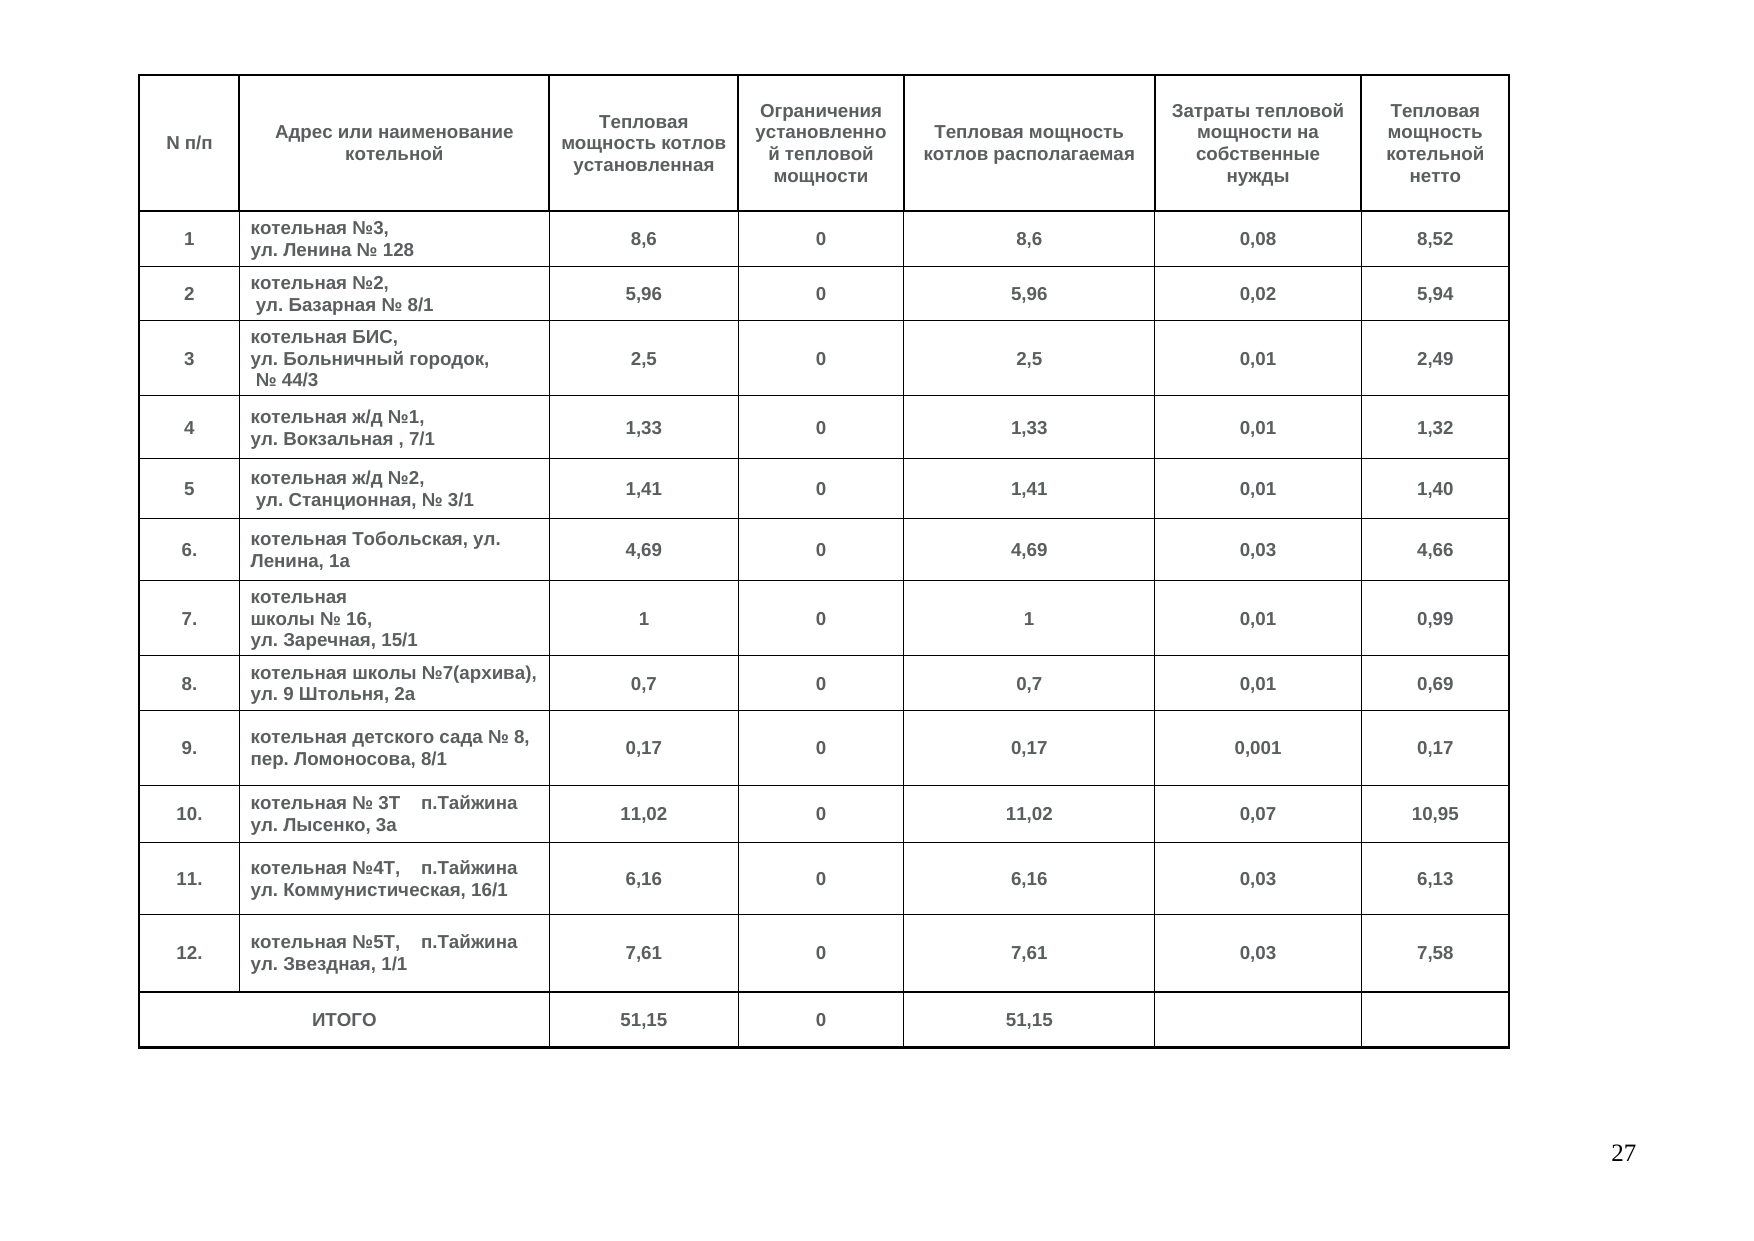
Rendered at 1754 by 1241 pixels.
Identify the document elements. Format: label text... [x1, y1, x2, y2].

table_cell Адрес или наименование котельной [240, 76, 548, 210]
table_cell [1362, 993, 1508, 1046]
table_cell 2,49 [1362, 321, 1508, 395]
table_cell 0,01 [1155, 459, 1361, 518]
table_cell 0,99 [1362, 581, 1508, 655]
table_cell 11,02 [550, 786, 738, 842]
table_cell 0,17 [904, 711, 1154, 785]
table_cell котельная №5Т, п.Тайжина ул. Звездная, 1/1 [240, 915, 549, 991]
table_cell котельная детского сада № 8, пер. Ломоносова, 8/1 [240, 711, 549, 785]
table_cell 0,17 [1362, 711, 1508, 785]
table_cell 0,7 [904, 656, 1154, 710]
table_cell 1 [140, 212, 239, 266]
table_cell 5 [140, 459, 239, 518]
table_cell 0 [739, 459, 903, 518]
table_cell 0 [739, 396, 903, 458]
table_cell 4,69 [904, 519, 1154, 580]
table_cell 6,16 [550, 843, 738, 914]
table_cell котельная ж/д №2, ул. Станционная, № 3/1 [240, 459, 549, 518]
table_cell 0,01 [1155, 581, 1361, 655]
table_cell 1 [904, 581, 1154, 655]
table_cell 6. [140, 519, 239, 580]
table_cell 5,96 [904, 267, 1154, 320]
table_cell 0 [739, 711, 903, 785]
table_cell Затраты тепловой мощности на собственные нужды [1156, 76, 1360, 210]
table_cell 7. [140, 581, 239, 655]
table_cell 0,01 [1155, 396, 1361, 458]
table_cell 7,58 [1362, 915, 1508, 991]
table_cell котельная Тобольская, ул. Ленина, 1а [240, 519, 549, 580]
table_cell 5,96 [550, 267, 738, 320]
table_cell 4,69 [550, 519, 738, 580]
table_cell 2 [140, 267, 239, 320]
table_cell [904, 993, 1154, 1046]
table_cell 0,17 [550, 711, 738, 785]
table_cell 11. [140, 843, 239, 914]
table_cell 4,66 [1362, 519, 1508, 580]
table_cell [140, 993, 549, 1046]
table_cell 7,61 [550, 915, 738, 991]
table_cell 0 [739, 786, 903, 842]
table_cell 0,07 [1155, 786, 1361, 842]
table_cell 0,001 [1155, 711, 1361, 785]
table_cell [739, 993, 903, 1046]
table_cell 1,33 [904, 396, 1154, 458]
table_cell 0,01 [1155, 321, 1361, 395]
table_cell 3 [140, 321, 239, 395]
table_cell 1,41 [904, 459, 1154, 518]
table_cell 0,7 [550, 656, 738, 710]
table_cell 0 [739, 267, 903, 320]
table_cell Ограничения установленной тепловой мощности [739, 76, 903, 210]
table_cell 0 [739, 915, 903, 991]
table_cell 0,03 [1155, 519, 1361, 580]
table_cell котельная №2, ул. Базарная № 8/1 [240, 267, 549, 320]
table_cell 1,41 [550, 459, 738, 518]
table_cell 10,95 [1362, 786, 1508, 842]
table_cell котельная №4Т, п.Тайжина ул. Коммунистическая, 16/1 [240, 843, 549, 914]
table_cell 0,03 [1155, 915, 1361, 991]
table_cell 0 [739, 519, 903, 580]
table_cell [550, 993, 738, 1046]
table_cell 4 [140, 396, 239, 458]
table_cell котельная школы № 16, ул. Заречная, 15/1 [240, 581, 549, 655]
table_cell 0,01 [1155, 656, 1361, 710]
table_cell 2,5 [904, 321, 1154, 395]
table_cell 5,94 [1362, 267, 1508, 320]
table_cell 0 [739, 581, 903, 655]
table_cell 0 [739, 843, 903, 914]
table_cell 8. [140, 656, 239, 710]
table_cell Тепловая мощность котлов установленная [550, 76, 737, 210]
table_cell 8,52 [1362, 212, 1508, 266]
table_cell 11,02 [904, 786, 1154, 842]
table_cell котельная школы №7(архива), ул. 9 Штольня, 2а [240, 656, 549, 710]
table_cell 0,03 [1155, 843, 1361, 914]
table_cell 0,02 [1155, 267, 1361, 320]
table_cell котельная № 3Т п.Тайжина ул. Лысенко, 3а [240, 786, 549, 842]
table_cell Тепловая мощность котельной нетто [1362, 76, 1508, 210]
table_cell 0,69 [1362, 656, 1508, 710]
table_cell котельная ж/д №1, ул. Вокзальная , 7/1 [240, 396, 549, 458]
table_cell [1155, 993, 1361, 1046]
table_cell 9. [140, 711, 239, 785]
table_cell 0 [739, 321, 903, 395]
table_cell 0,08 [1155, 212, 1361, 266]
table_cell котельная №3, ул. Ленина № 128 [240, 212, 549, 266]
table_cell 8,6 [904, 212, 1154, 266]
table_cell 1 [550, 581, 738, 655]
table_cell 12. [140, 915, 239, 991]
table_cell Тепловая мощность котлов располагаемая [905, 76, 1154, 210]
table_cell N п/п [140, 76, 238, 210]
table_cell 7,61 [904, 915, 1154, 991]
table_cell 0 [739, 656, 903, 710]
table_cell 6,13 [1362, 843, 1508, 914]
table_cell 1,32 [1362, 396, 1508, 458]
table_cell 2,5 [550, 321, 738, 395]
table_cell котельная БИС, ул. Больничный городок, № 44/3 [240, 321, 549, 395]
table_cell 1,40 [1362, 459, 1508, 518]
table_cell 10. [140, 786, 239, 842]
table_cell 1,33 [550, 396, 738, 458]
table_cell 6,16 [904, 843, 1154, 914]
table_cell 8,6 [550, 212, 738, 266]
table_cell 0 [739, 212, 903, 266]
